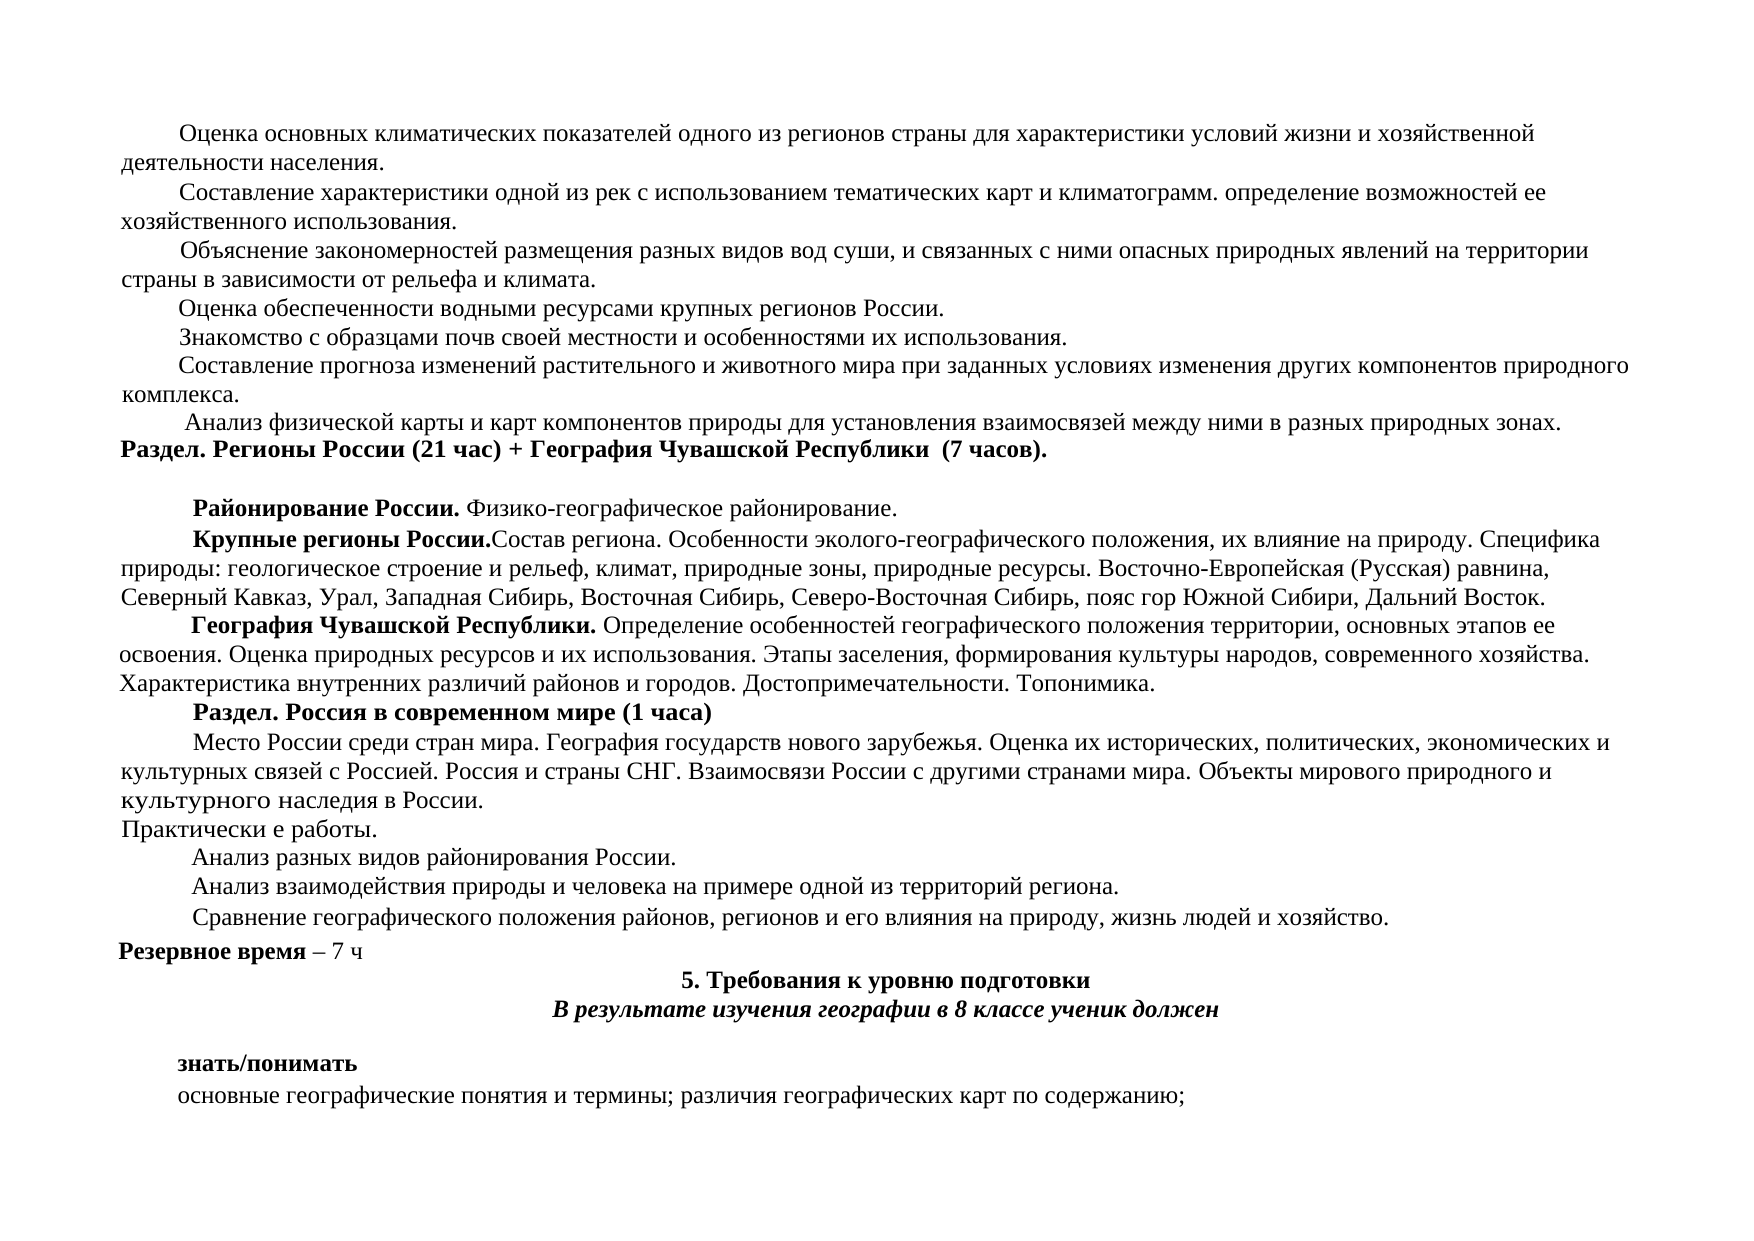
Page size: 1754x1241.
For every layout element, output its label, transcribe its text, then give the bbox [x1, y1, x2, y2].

text Анализ разных видов районирования России. [191, 842, 1653, 871]
text Сравнение географического положения районов, регионов и его влияния на природу, жизнь людей и хозяйство. [121, 902, 1653, 931]
text Объяснение закономерностей размещения разных видов вод суши, и связанных с ними опасных природных явлений на территории страны в зависимости от рельефа и климата. [121, 235, 1653, 293]
list основные географические понятия и термины; различия географических карт по содержанию; [118, 1081, 1653, 1109]
text Составление прогноза изменений растительного и животного мира при заданных условиях изменения других компонентов природного комплекса. [122, 350, 1653, 408]
text В результате изучения географии в 8 классе ученик должен [118, 994, 1653, 1023]
text Практически е работы. [121, 814, 1653, 842]
text Составление характеристики одной из рек с использованием тематических карт и климатограмм. определение возможностей ее хозяйственного использования. [120, 177, 1653, 235]
text Резервное время – 7 ч [118, 936, 1653, 965]
text Раздел. Россия в современном мире (1 часа) [193, 697, 1653, 726]
text Анализ физической карты и карт компонентов природы для установления взаимосвязей между ними в разных природных зонах. Раздел. Регионы России (21 час) + География Чувашской Республики (7 часов). [120, 409, 1652, 463]
text знать/понимать [118, 1048, 1653, 1076]
text Районирование России. Физико-географическое районирование. [121, 493, 1653, 522]
text Оценка обеспеченности водными ресурсами крупных регионов России. [118, 293, 1653, 322]
text Знакомство с образцами почв своей местности и особенностями их использования. [118, 322, 1653, 350]
text Анализ взаимодействия природы и человека на примере одной из территорий региона. [191, 871, 1653, 900]
text Место России среди стран мира. География государств нового зарубежья. Оценка их исторических, политических, экономических и культурных связей с Россией. Россия и страны СНГ. Взаимосвязи России с другими странами мира. Объекты мирового природного и культурного наследия в России. [121, 727, 1653, 814]
text 5. Требования к уровню подготовки [118, 965, 1653, 994]
text Крупные регионы России.Состав региона. Особенности эколого-географического положения, их влияние на природу. Специфика природы: геологическое строение и рельеф, климат, природные зоны, природные ресурсы. Восточно-Европейская (Русская) равнина, Северный Кавказ, Урал, Западная Сибирь, Восточная Сибирь, Северо-Восточная Сибирь, пояс гор Южной Сибири, Дальний Восток. [121, 524, 1653, 611]
text Оценка основных климатических показателей одного из регионов страны для характеристики условий жизни и хозяйственной деятельности населения. [121, 118, 1653, 176]
text География Чувашской Республики. Определение особенностей географического положения территории, основных этапов ее освоения. Оценка природных ресурсов и их использования. Этапы заселения, формирования культуры народов, современного хозяйства. Характеристика внутренних различий районов и городов. Достопримечательности. Топонимика. [119, 611, 1651, 697]
